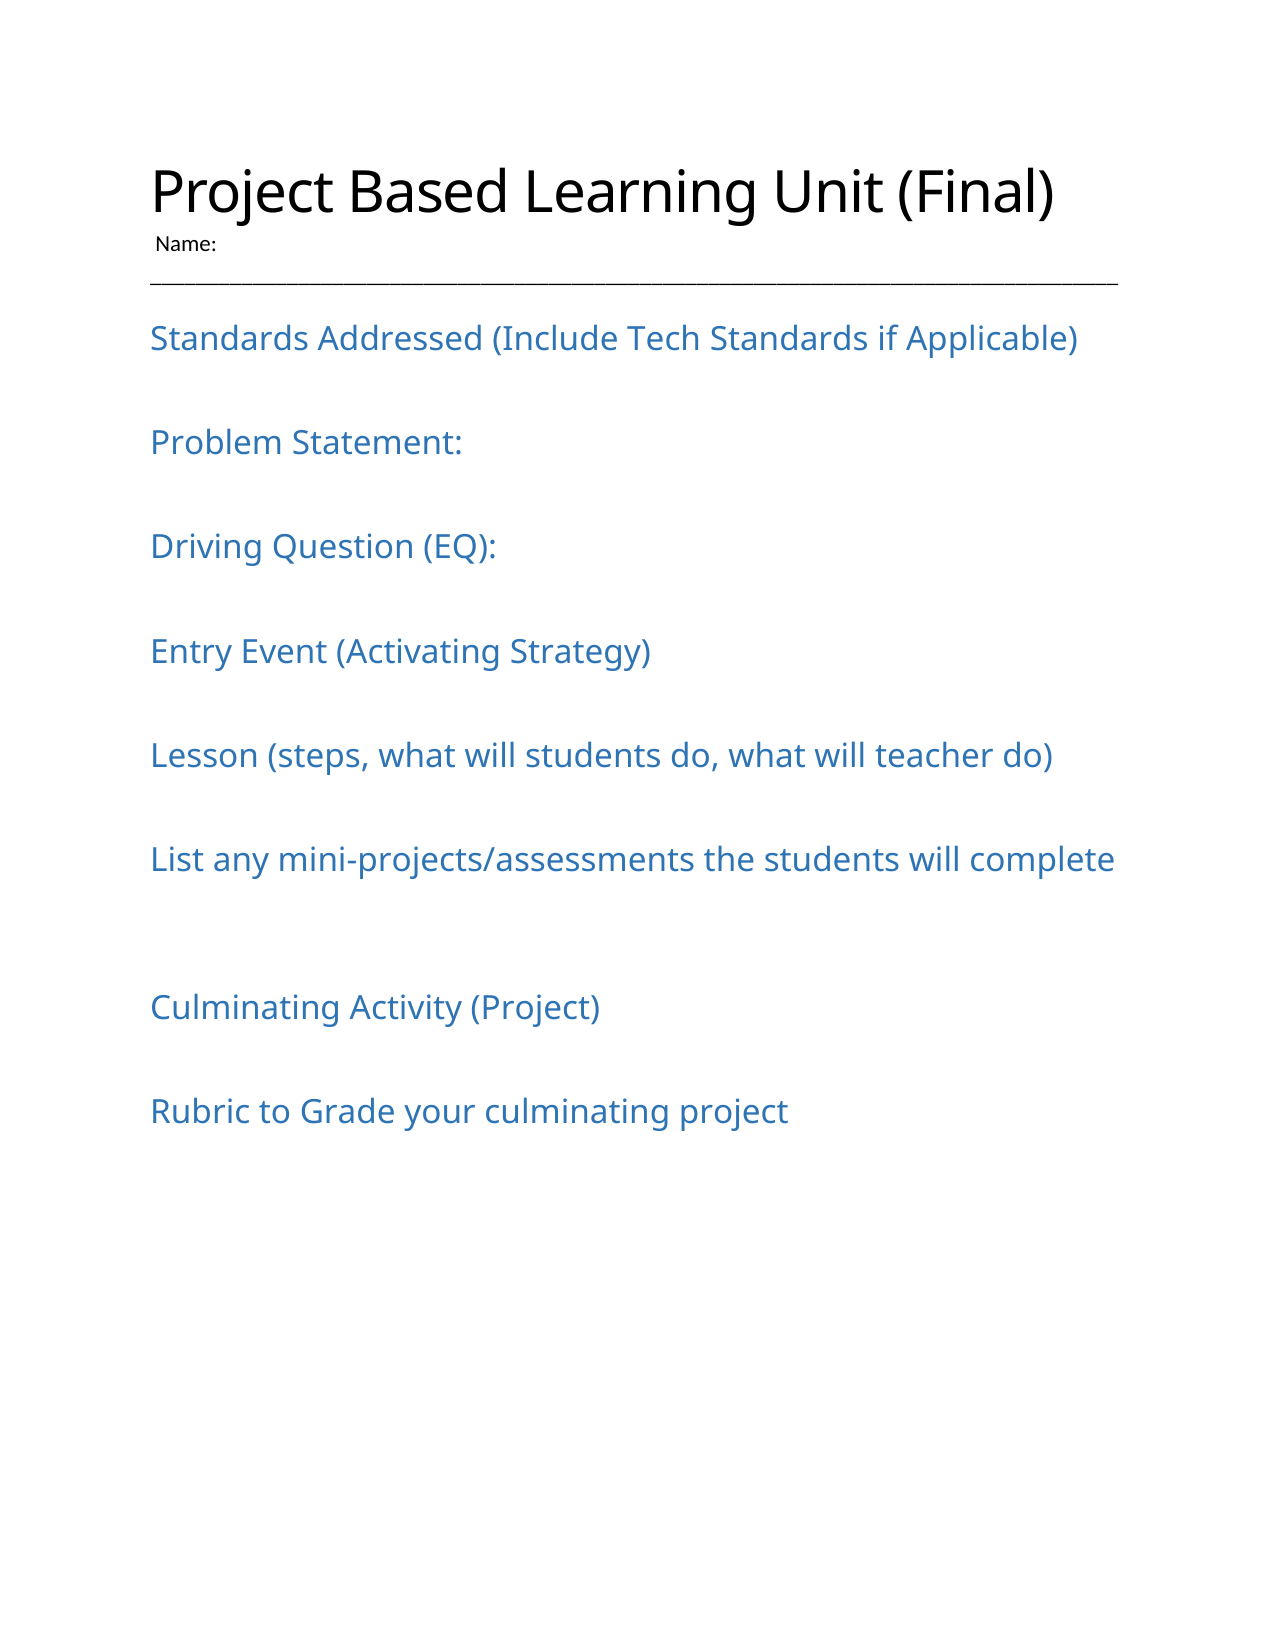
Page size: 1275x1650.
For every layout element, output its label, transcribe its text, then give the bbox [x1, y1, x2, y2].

subtitle Driving Question (EQ): [150, 523, 1125, 569]
subtitle Lesson (steps, what will students do, what will teacher do) [150, 732, 1125, 777]
subtitle Rubric to Grade your culminating project [150, 1088, 1125, 1133]
subtitle Entry Event (Activating Strategy) [150, 627, 1125, 673]
subtitle Culminating Activity (Project) [150, 984, 1125, 1029]
subtitle Standards Addressed (Include Tech Standards if Applicable) [150, 315, 1125, 360]
subtitle Problem Statement: [150, 419, 1125, 464]
subtitle List any mini-projects/assessments the students will complete [150, 836, 1125, 881]
text Name: _____________________________________________________________________________________ [150, 229, 1125, 288]
title Project Based Learning Unit (Final) [150, 150, 1125, 229]
